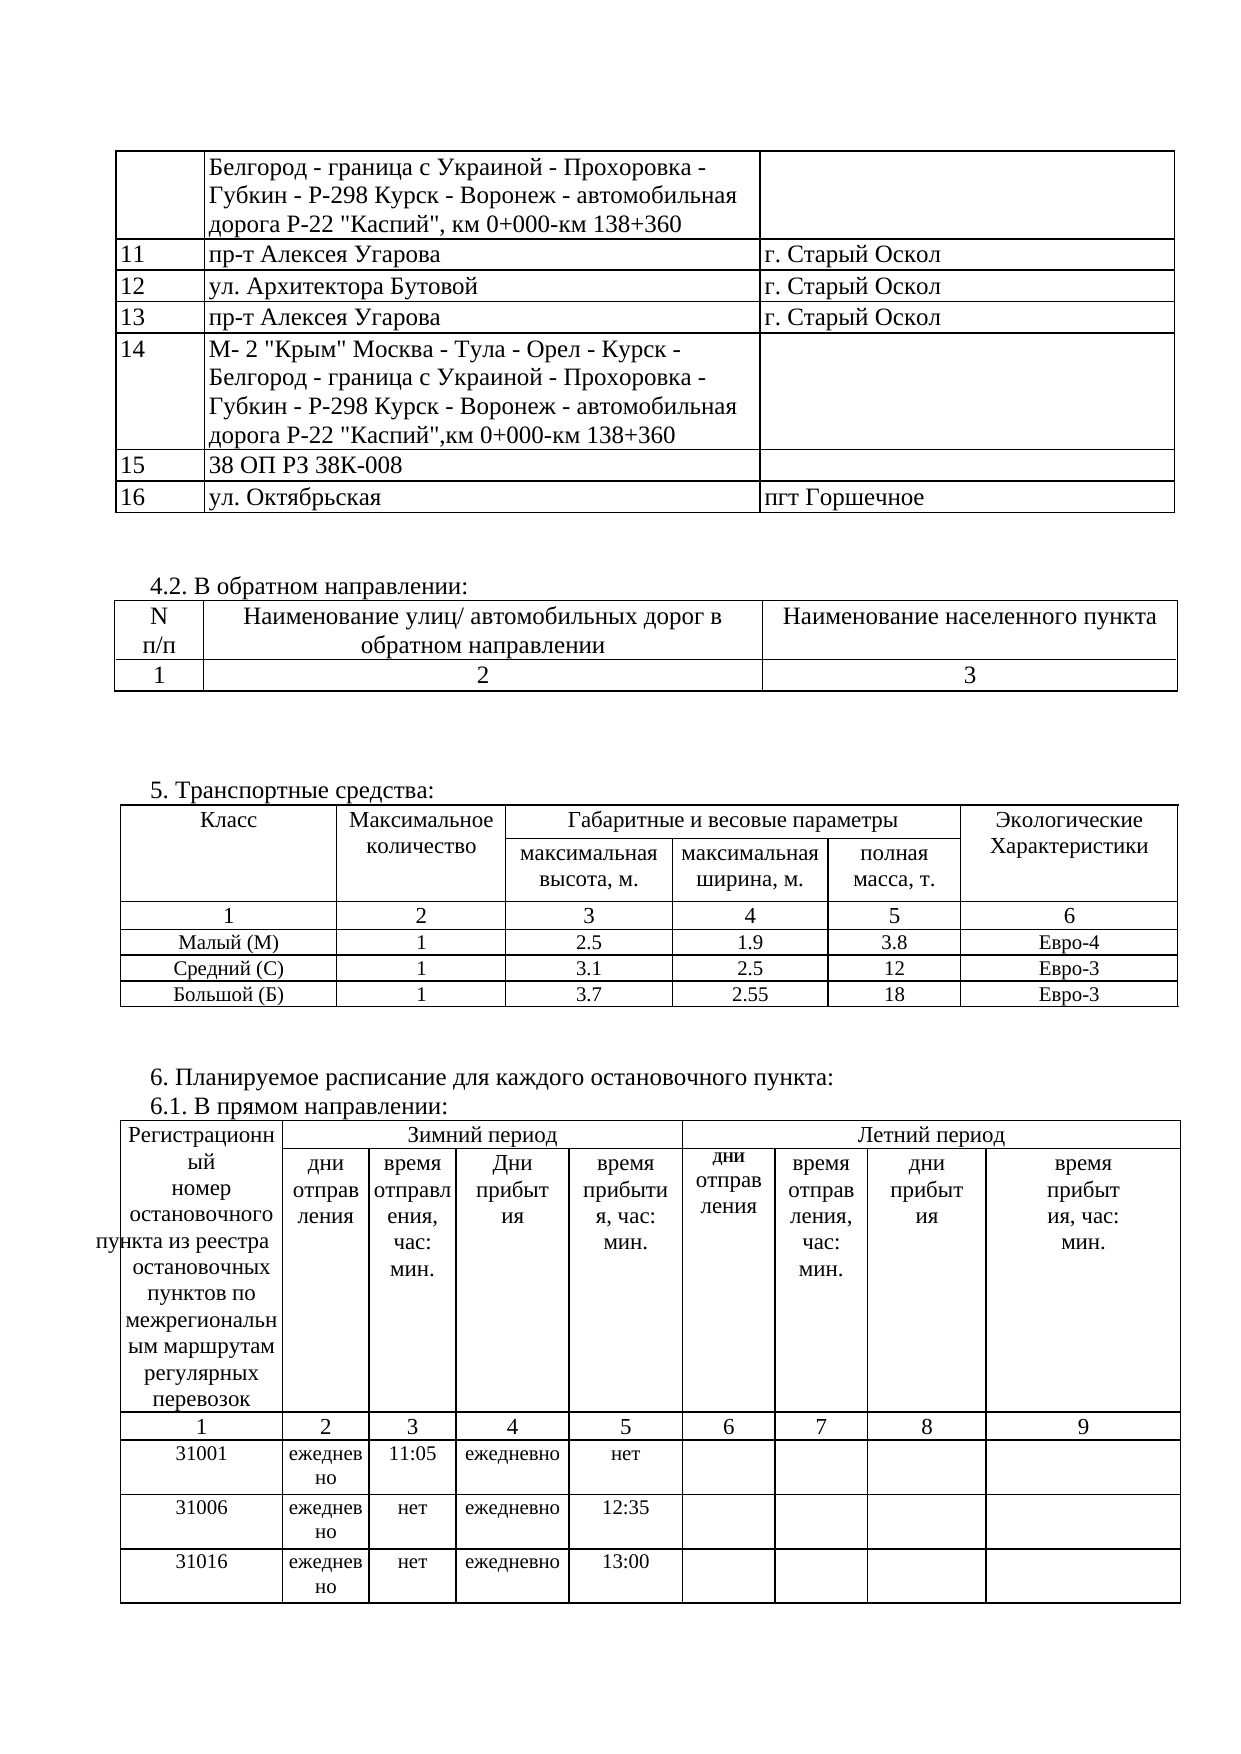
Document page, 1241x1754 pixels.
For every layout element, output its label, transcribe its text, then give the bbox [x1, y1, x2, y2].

table_cell ежедневно [283, 1495, 368, 1548]
table_cell [761, 152, 1174, 238]
table_cell Средний (С) [121, 956, 336, 980]
table_cell 7 [776, 1413, 867, 1439]
table_cell ежедневно [457, 1441, 568, 1493]
table_cell 2 [337, 902, 505, 929]
table_header Зимний период [283, 1121, 682, 1148]
table_cell 12:35 [570, 1495, 682, 1548]
table_cell [868, 1441, 985, 1493]
table_cell [987, 1550, 1180, 1602]
table_cell 3 [506, 902, 672, 929]
table_cell ДНИ отправ ления [683, 1149, 774, 1411]
text 6.1. В прямом направлении: [150, 1091, 1090, 1120]
table_cell 4 [673, 902, 827, 929]
table_cell 3 [763, 659, 1177, 690]
table_cell [868, 1550, 985, 1602]
table_header Максимальное количество [337, 806, 505, 901]
table_cell 12 [117, 271, 204, 301]
table_cell время прибыт ия, час: мин. [987, 1149, 1180, 1411]
table_cell 2.55 [673, 982, 827, 1006]
table_cell [868, 1495, 985, 1548]
table_cell время отправл ения, час: мин. [370, 1149, 455, 1411]
table_cell 16 [117, 482, 204, 512]
table_cell 1 [121, 1413, 282, 1439]
table_cell 10 [117, 152, 204, 238]
table_cell Малый (М) [121, 930, 336, 954]
table_cell 14 [117, 334, 204, 449]
table_cell 3 [370, 1413, 455, 1439]
table_cell пр-т Алексея Угарова [205, 240, 759, 269]
table_cell 5 [829, 902, 960, 929]
table_cell ежедневно [457, 1550, 568, 1602]
text 6. Планируемое расписание для каждого остановочного пункта: [150, 1062, 1090, 1091]
table_cell 31001 [121, 1441, 282, 1493]
table_cell Евро-3 [961, 982, 1177, 1006]
table_cell Евро-3 [961, 956, 1177, 980]
table_cell [761, 450, 1174, 480]
table_cell [683, 1550, 774, 1602]
table_cell 12 [829, 956, 960, 980]
table_header Летний период [683, 1121, 1180, 1148]
table_header Габаритные и весовые параметры [506, 806, 960, 837]
table_cell 11:05 [370, 1441, 455, 1493]
table_cell время отправ ления, час: мин. [776, 1149, 867, 1411]
table_cell максимальная ширина, м. [673, 839, 827, 901]
table_cell пр-т Алексея Угарова [205, 302, 759, 332]
table_header N п/п [115, 601, 203, 658]
table_cell [776, 1441, 867, 1493]
table_header Наименование населенного пункта [763, 601, 1177, 658]
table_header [121, 1121, 282, 1411]
table_cell 2.5 [673, 956, 827, 980]
table_cell 3.1 [506, 956, 672, 980]
table_cell 1 [115, 660, 203, 690]
table_cell [987, 1495, 1180, 1548]
table_cell 13 [117, 302, 204, 332]
table_cell ежедневно [283, 1441, 368, 1493]
table_cell 13:00 [570, 1550, 682, 1602]
table_cell [761, 334, 1174, 449]
table_cell максимальная высота, м. [506, 839, 672, 901]
table_cell 3.8 [829, 930, 960, 954]
table_cell г. Старый Оскол [761, 302, 1174, 332]
table_cell Большой (Б) [121, 982, 336, 1006]
table_cell ежедневно [457, 1495, 568, 1548]
table_cell 38 ОП РЗ 38К-008 [205, 450, 759, 480]
table_cell дни отправ ления [283, 1149, 368, 1411]
table_cell 4 [457, 1413, 568, 1439]
table_cell 1 [337, 982, 505, 1006]
table_cell 11 [117, 240, 204, 269]
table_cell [205, 152, 759, 238]
table_cell 2 [204, 660, 762, 690]
table_cell 9 [987, 1413, 1180, 1439]
table_cell г. Старый Оскол [761, 240, 1174, 269]
table_cell 2 [283, 1413, 368, 1439]
table_cell 31006 [121, 1495, 282, 1548]
table_cell 1.9 [673, 930, 827, 954]
table_cell дни прибыт ия [868, 1149, 985, 1411]
table_cell нет [570, 1441, 682, 1493]
text 4.2. В обратном направлении: [150, 571, 1090, 599]
table_cell полная масса, т. [829, 839, 960, 901]
table_cell 18 [829, 982, 960, 1006]
table_cell 6 [683, 1413, 774, 1439]
table_cell [683, 1495, 774, 1548]
table_cell Дни прибыт ия [457, 1149, 568, 1411]
table_header Класс [121, 806, 336, 901]
table_header Экологические Характеристики [961, 806, 1177, 901]
table_cell время прибыти я, час: мин. [570, 1149, 682, 1411]
table_cell 1 [337, 930, 505, 954]
table_header Наименование улиц/ автомобильных дорог в обратном направлении [204, 601, 762, 658]
table_cell нет [370, 1495, 455, 1548]
table_cell [776, 1495, 867, 1548]
table_cell 1 [121, 902, 336, 929]
table_cell 15 [117, 450, 204, 480]
table_cell 5 [570, 1413, 682, 1439]
table_cell 2.5 [506, 930, 672, 954]
table_cell ул. Октябрьская [205, 482, 759, 512]
table_cell 8 [868, 1413, 985, 1439]
table_cell [776, 1550, 867, 1602]
table_cell [987, 1441, 1180, 1493]
table_cell 1 [337, 956, 505, 980]
table_cell [683, 1441, 774, 1493]
table_cell нет [370, 1550, 455, 1602]
table_cell г. Старый Оскол [761, 271, 1174, 301]
table_cell пгт Горшечное [761, 482, 1174, 512]
table_cell 31016 [121, 1550, 282, 1602]
table_cell ежедневно [283, 1550, 368, 1602]
table_cell Евро-4 [961, 930, 1177, 954]
table_cell 3.7 [506, 982, 672, 1006]
table_cell ул. Архитектора Бутовой [205, 271, 759, 301]
table_cell 6 [961, 902, 1177, 929]
text 5. Транспортные средства: [150, 775, 1090, 804]
